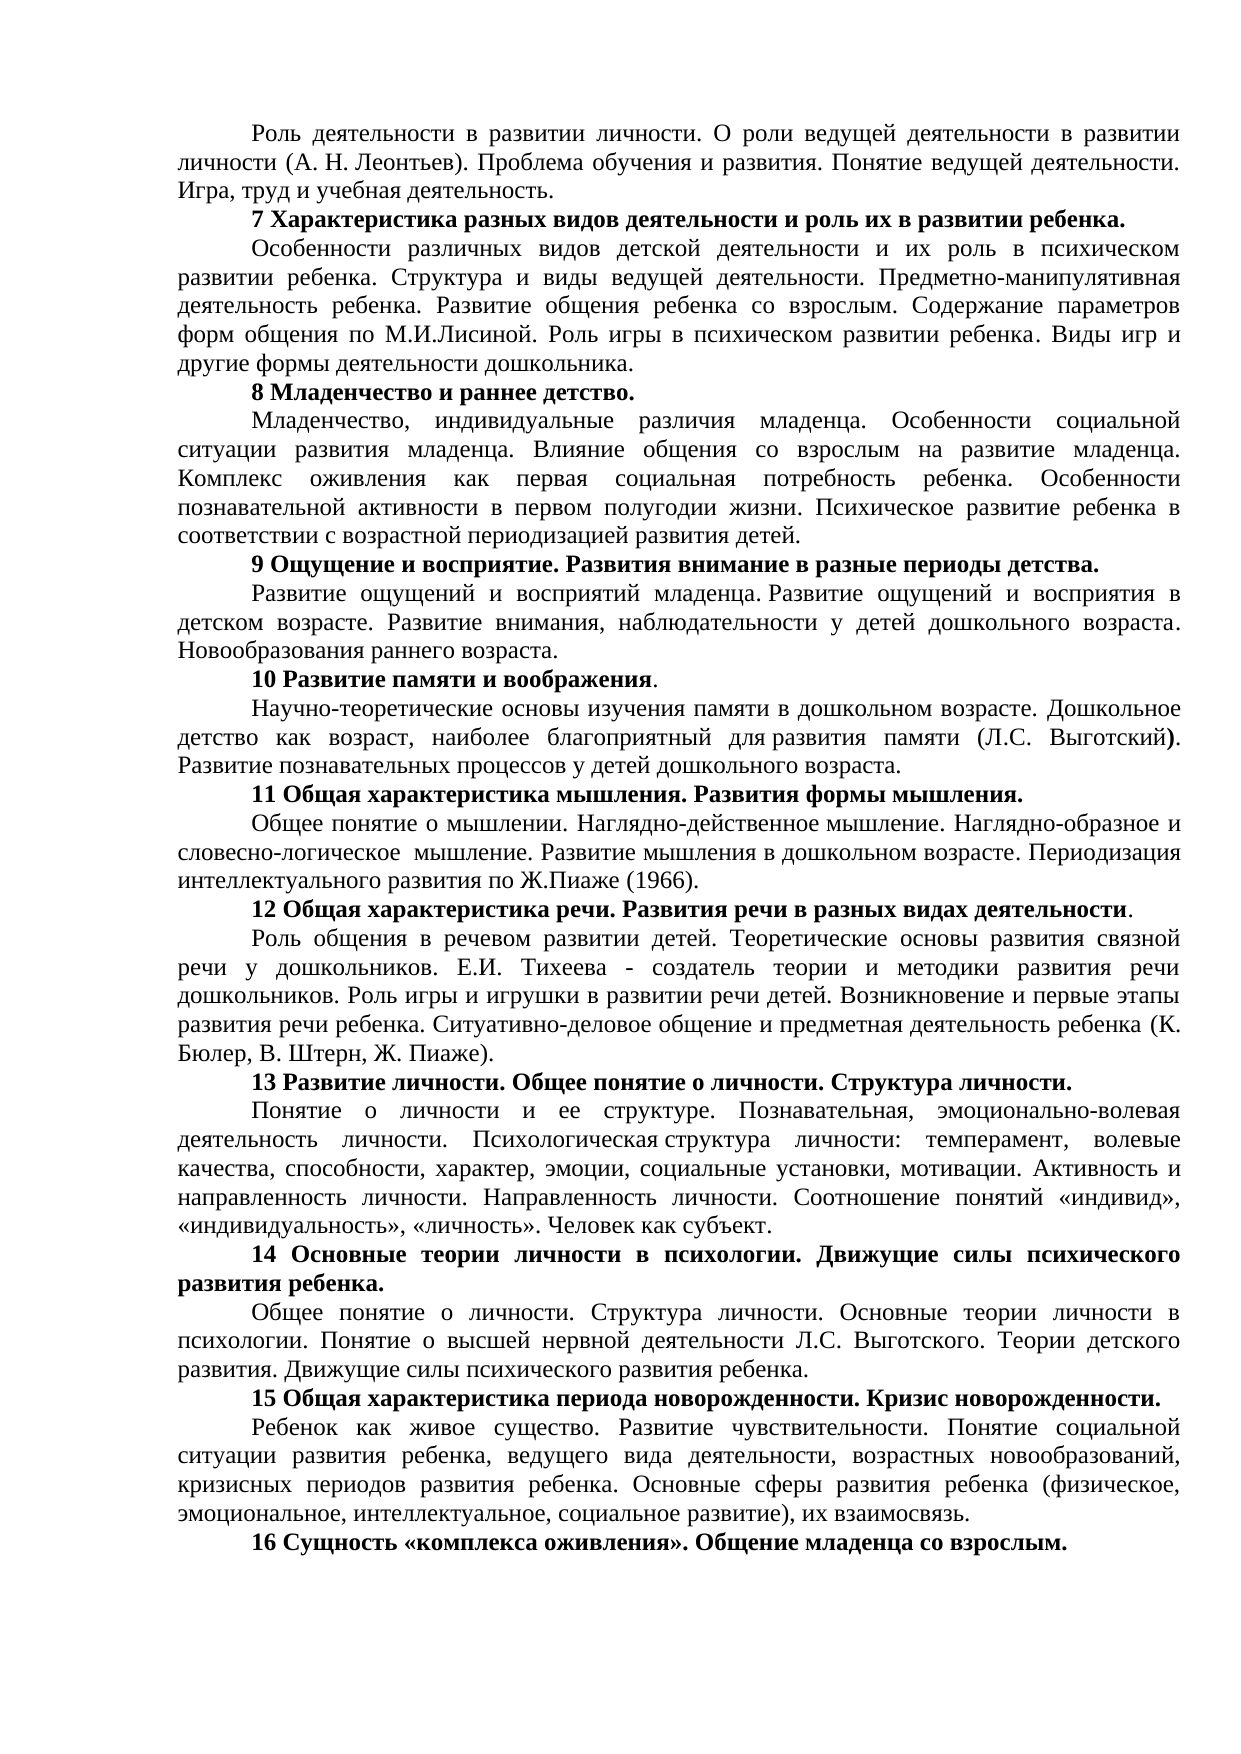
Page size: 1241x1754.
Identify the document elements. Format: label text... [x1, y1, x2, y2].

text Роль общения в речевом развитии детей. Теоретические основы развития связной речи у дошкольников. Е.И. Тихеева - создатель теории и методики развития речи дошкольников. Роль игры и игрушки в развитии речи детей. Возникновение и первые этапы развития речи ребенка. Ситуативно-деловое общение и предметная деятельность ребенка (К. Бюлер, В. Штерн, Ж. Пиаже). [177, 923, 1181, 1067]
text Особенности различных видов детской деятельности и их роль в психическом развитии ребенка. Структура и виды ведущей деятельности. Предметно-манипулятивная деятельность ребенка. Развитие общения ребенка со взрослым. Содержание параметров форм общения по М.И.Лисиной. Роль игры в психическом развитии ребенка. Виды игр и другие формы деятельности дошкольника. [177, 233, 1181, 377]
text 15 Общая характеристика периода новорожденности. Кризис новорожденности. [177, 1383, 1181, 1412]
text 7 Характеристика разных видов деятельности и роль их в развитии ребенка. [177, 204, 1181, 233]
text 13 Развитие личности. Общее понятие о личности. Структура личности. [177, 1067, 1181, 1096]
text 8 Младенчество и раннее детство. [177, 377, 1181, 406]
text Младенчество, индивидуальные различия младенца. Особенности социальной ситуации развития младенца. Влияние общения со взрослым на развитие младенца. Комплекс оживления как первая социальная потребность ребенка. Особенности познавательной активности в первом полугодии жизни. Психическое развитие ребенка в соответствии с возрастной периодизацией развития детей. [177, 406, 1181, 549]
text Развитие ощущений и восприятий младенца. Развитие ощущений и восприятия в детском возрасте. Развитие внимания, наблюдательности у детей дошкольного возраста. Новообразования раннего возраста. [177, 578, 1181, 664]
text 11 Общая характеристика мышления. Развития формы мышления. [177, 779, 1181, 808]
text 10 Развитие памяти и воображения. [177, 664, 1181, 693]
text Общее понятие о мышлении. Наглядно-действенное мышление. Наглядно-образное и словесно-логическое мышление. Развитие мышления в дошкольном возрасте. Периодизация интеллектуального развития по Ж.Пиаже (1966). [177, 808, 1181, 894]
text Общее понятие о личности. Структура личности. Основные теории личности в психологии. Понятие о высшей нервной деятельности Л.С. Выготского. Теории детского развития. Движущие силы психического развития ребенка. [177, 1297, 1181, 1383]
text Ребенок как живое существо. Развитие чувствительности. Понятие социальной ситуации развития ребенка, ведущего вида деятельности, возрастных новообразований, кризисных периодов развития ребенка. Основные сферы развития ребенка (физическое, эмоциональное, интеллектуальное, социальное развитие), их взаимосвязь. [177, 1412, 1181, 1527]
text 12 Общая характеристика речи. Развития речи в разных видах деятельности. [177, 894, 1181, 923]
text Понятие о личности и ее структуре. Познавательная, эмоционально-волевая деятельность личности. Психологическая структура личности: темперамент, волевые качества, способности, характер, эмоции, социальные установки, мотивации. Активность и направленность личности. Направленность личности. Соотношение понятий «индивид», «индивидуальность», «личность». Человек как субъект. [177, 1096, 1181, 1239]
text Роль деятельности в развитии личности. О роли ведущей деятельности в развитии личности (А. Н. Леонтьев). Проблема обучения и развития. Понятие ведущей деятельности. Игра, труд и учебная деятельность. [177, 118, 1181, 204]
text Научно-теоретические основы изучения памяти в дошкольном возрасте. Дошкольное детство как возраст, наиболее благоприятный для развития памяти (Л.С. Выготский). Развитие познавательных процессов у детей дошкольного возраста. [177, 693, 1181, 779]
text 9 Ощущение и восприятие. Развития внимание в разные периоды детства. [177, 549, 1181, 578]
text 16 Сущность «комплекса оживления». Общение младенца со взрослым. [177, 1527, 1181, 1556]
text 14 Основные теории личности в психологии. Движущие силы психического развития ребенка. [177, 1239, 1181, 1297]
